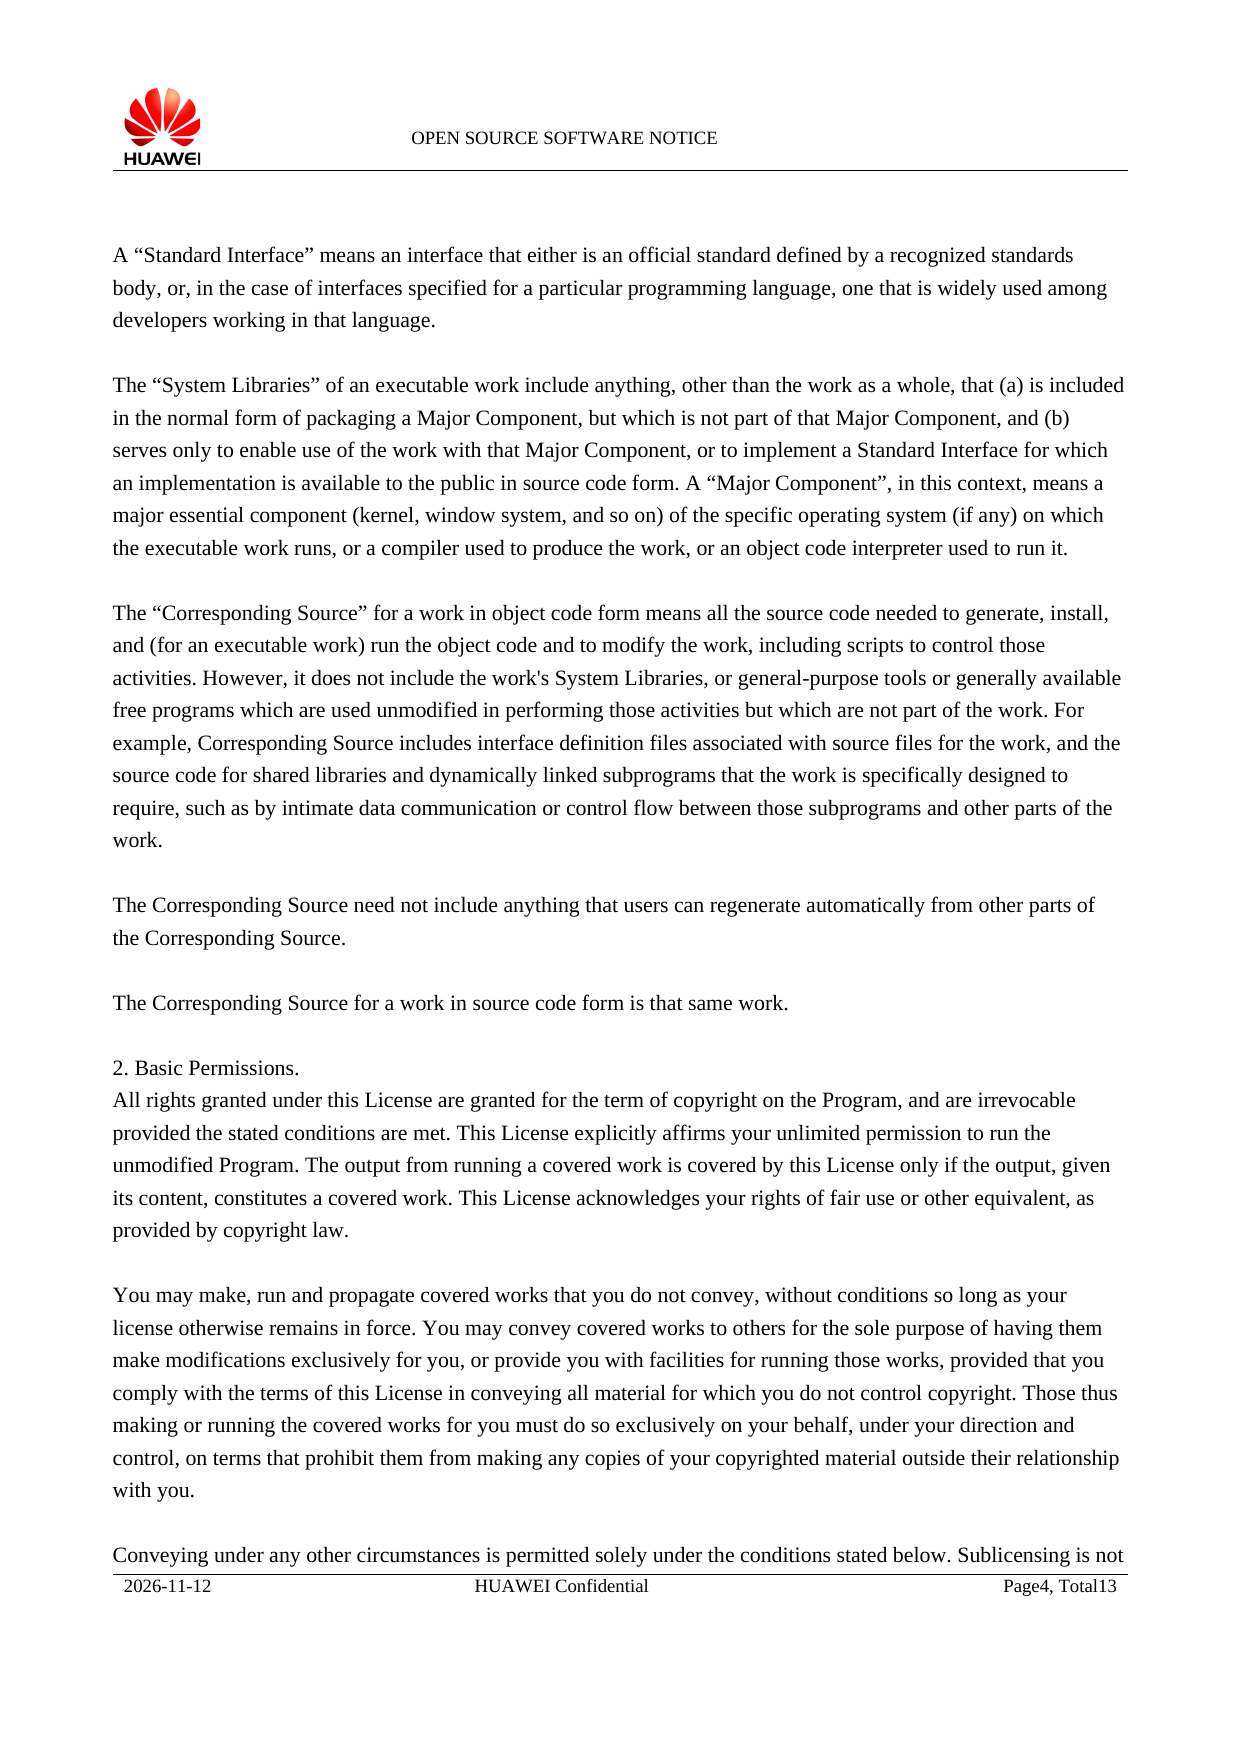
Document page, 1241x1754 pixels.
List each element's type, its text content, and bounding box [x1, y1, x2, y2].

picture [124, 88, 201, 165]
